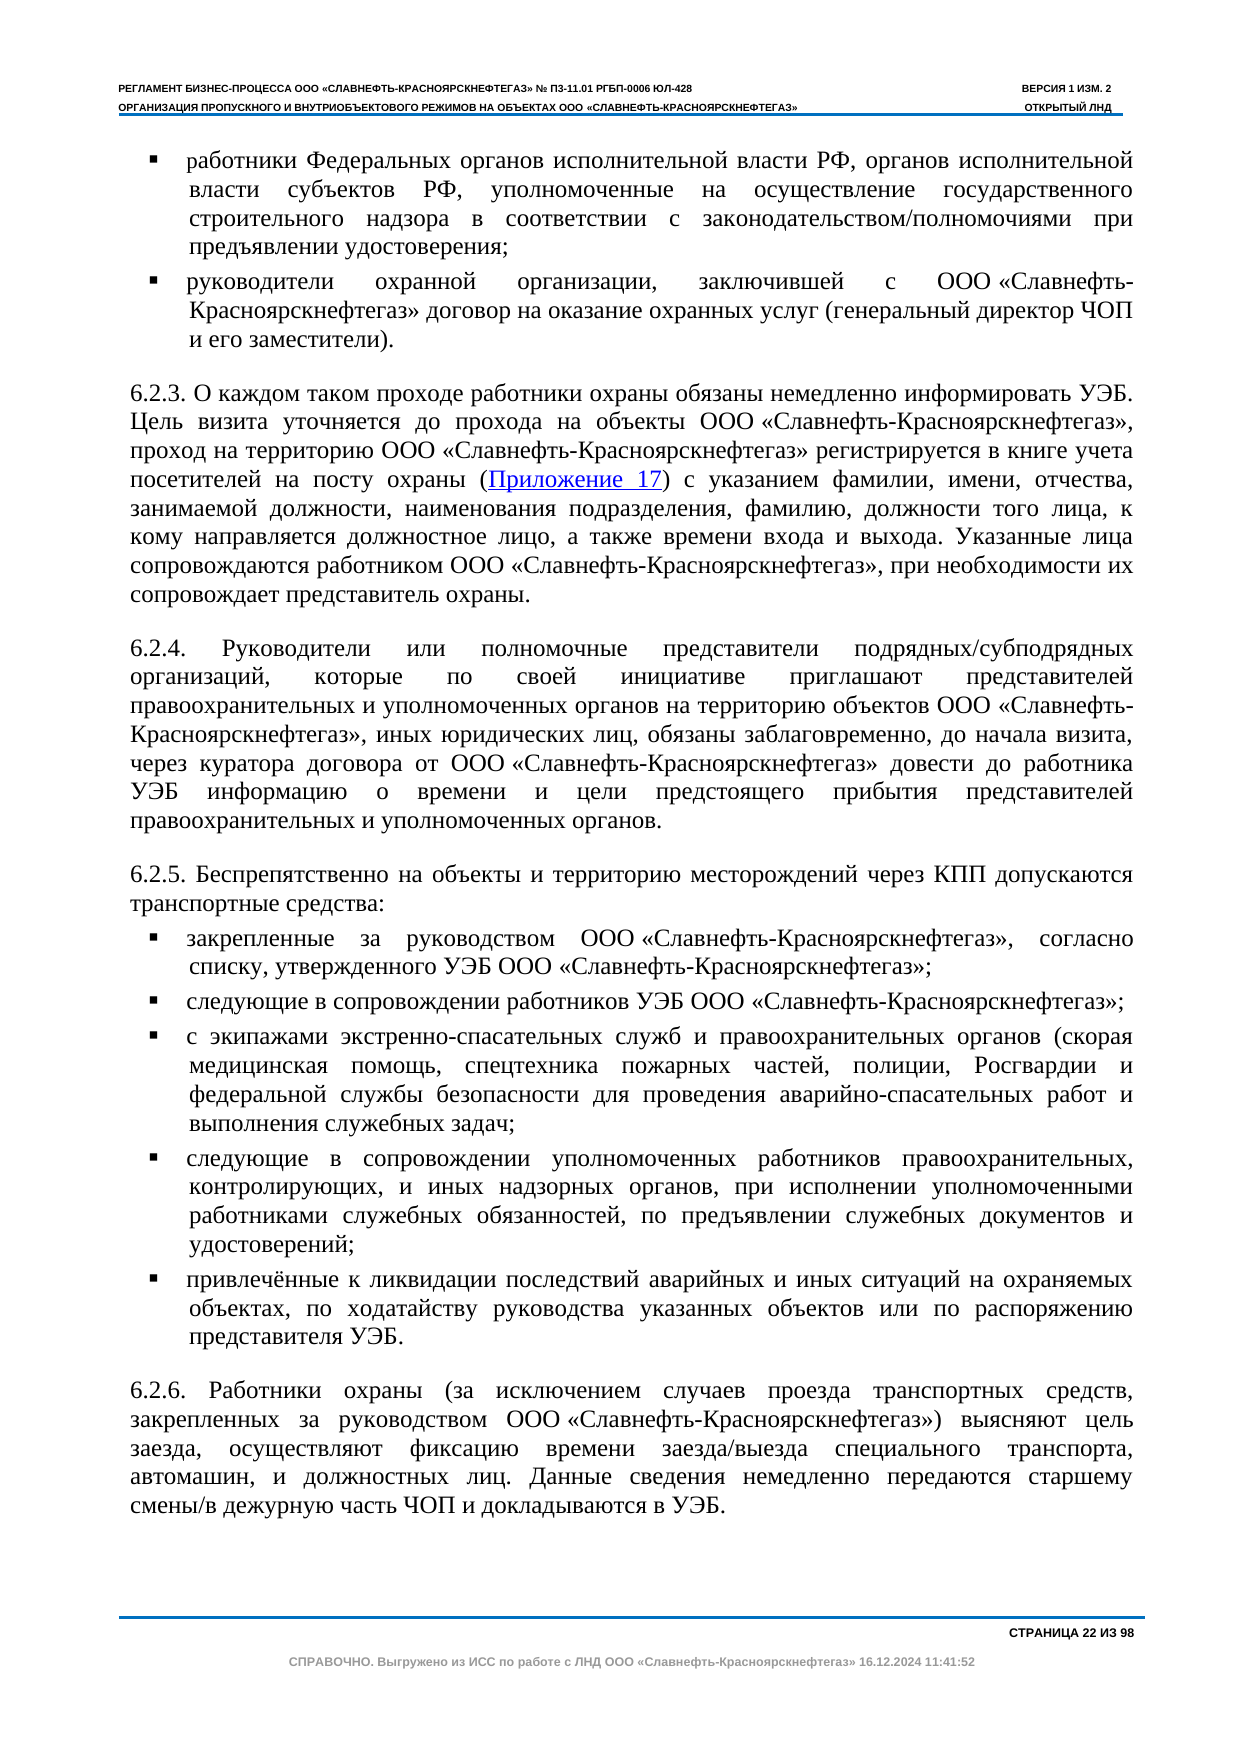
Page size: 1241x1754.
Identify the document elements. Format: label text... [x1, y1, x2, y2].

text 6.2.5. Беспрепятственно на объекты и территорию месторождений через КПП допускаются транспортные средства: [130, 859, 1134, 916]
list руководители охранной организации, заключившей с ООО «Славнефть-Красноярскнефтегаз» договор на оказание охранных услуг (генеральный директор ЧОП и его заместители). [148, 266, 1134, 353]
text 6.2.4. Руководители или полномочные представители подрядных/субподрядных организаций, которые по своей инициативе приглашают представителей правоохранительных и уполномоченных органов на территорию объектов ООО «Славнефть-Красноярскнефтегаз», иных юридических лиц, обязаны заблаговременно, до начала визита, через куратора договора от ООО «Славнефть-Красноярскнефтегаз» довести до работника УЭБ информацию о времени и цели предстоящего прибытия представителей правоохранительных и уполномоченных органов. [130, 633, 1134, 834]
list закрепленные за руководством ООО «Славнефть-Красноярскнефтегаз», согласно списку, утвержденного УЭБ ООО «Славнефть-Красноярскнефтегаз»; [148, 923, 1134, 980]
list с экипажами экстренно-спасательных служб и правоохранительных органов (скорая медицинская помощь, спецтехника пожарных частей, полиции, Росгвардии и федеральной службы безопасности для проведения аварийно-спасательных работ и выполнения служебных задач; [148, 1021, 1134, 1136]
text 6.2.6. Работники охраны (за исключением случаев проезда транспортных средств, закрепленных за руководством ООО «Славнефть-Красноярскнефтегаз») выясняют цель заезда, осуществляют фиксацию времени заезда/выезда специального транспорта, автомашин, и должностных лиц. Данные сведения немедленно передаются старшему смены/в дежурную часть ЧОП и докладываются в УЭБ. [130, 1375, 1134, 1519]
list работники Федеральных органов исполнительной власти РФ, органов исполнительной власти субъектов РФ, уполномоченные на осуществление государственного строительного надзора в соответствии с законодательством/полномочиями при предъявлении удостоверения; [148, 145, 1134, 260]
text 6.2.3. О каждом таком проходе работники охраны обязаны немедленно информировать УЭБ. Цель визита уточняется до прохода на объекты ООО «Славнефть-Красноярскнефтегаз», проход на территорию ООО «Славнефть-Красноярскнефтегаз» регистрируется в книге учета посетителей на посту охраны (Приложение 17) с указанием фамилии, имени, отчества, занимаемой должности, наименования подразделения, фамилию, должности того лица, к кому направляется должностное лицо, а также времени входа и выхода. Указанные лица сопровождаются работником ООО «Славнефть-Красноярскнефтегаз», при необходимости их сопровождает представитель охраны. [130, 378, 1134, 608]
list следующие в сопровождении работников УЭБ ООО «Славнефть-Красноярскнефтегаз»; [148, 986, 1134, 1015]
list следующие в сопровождении уполномоченных работников правоохранительных, контролирующих, и иных надзорных органов, при исполнении уполномоченными работниками служебных обязанностей, по предъявлении служебных документов и удостоверений; [148, 1143, 1134, 1258]
list привлечённые к ликвидации последствий аварийных и иных ситуаций на охраняемых объектах, по ходатайству руководства указанных объектов или по распоряжению представителя УЭБ. [148, 1264, 1134, 1350]
